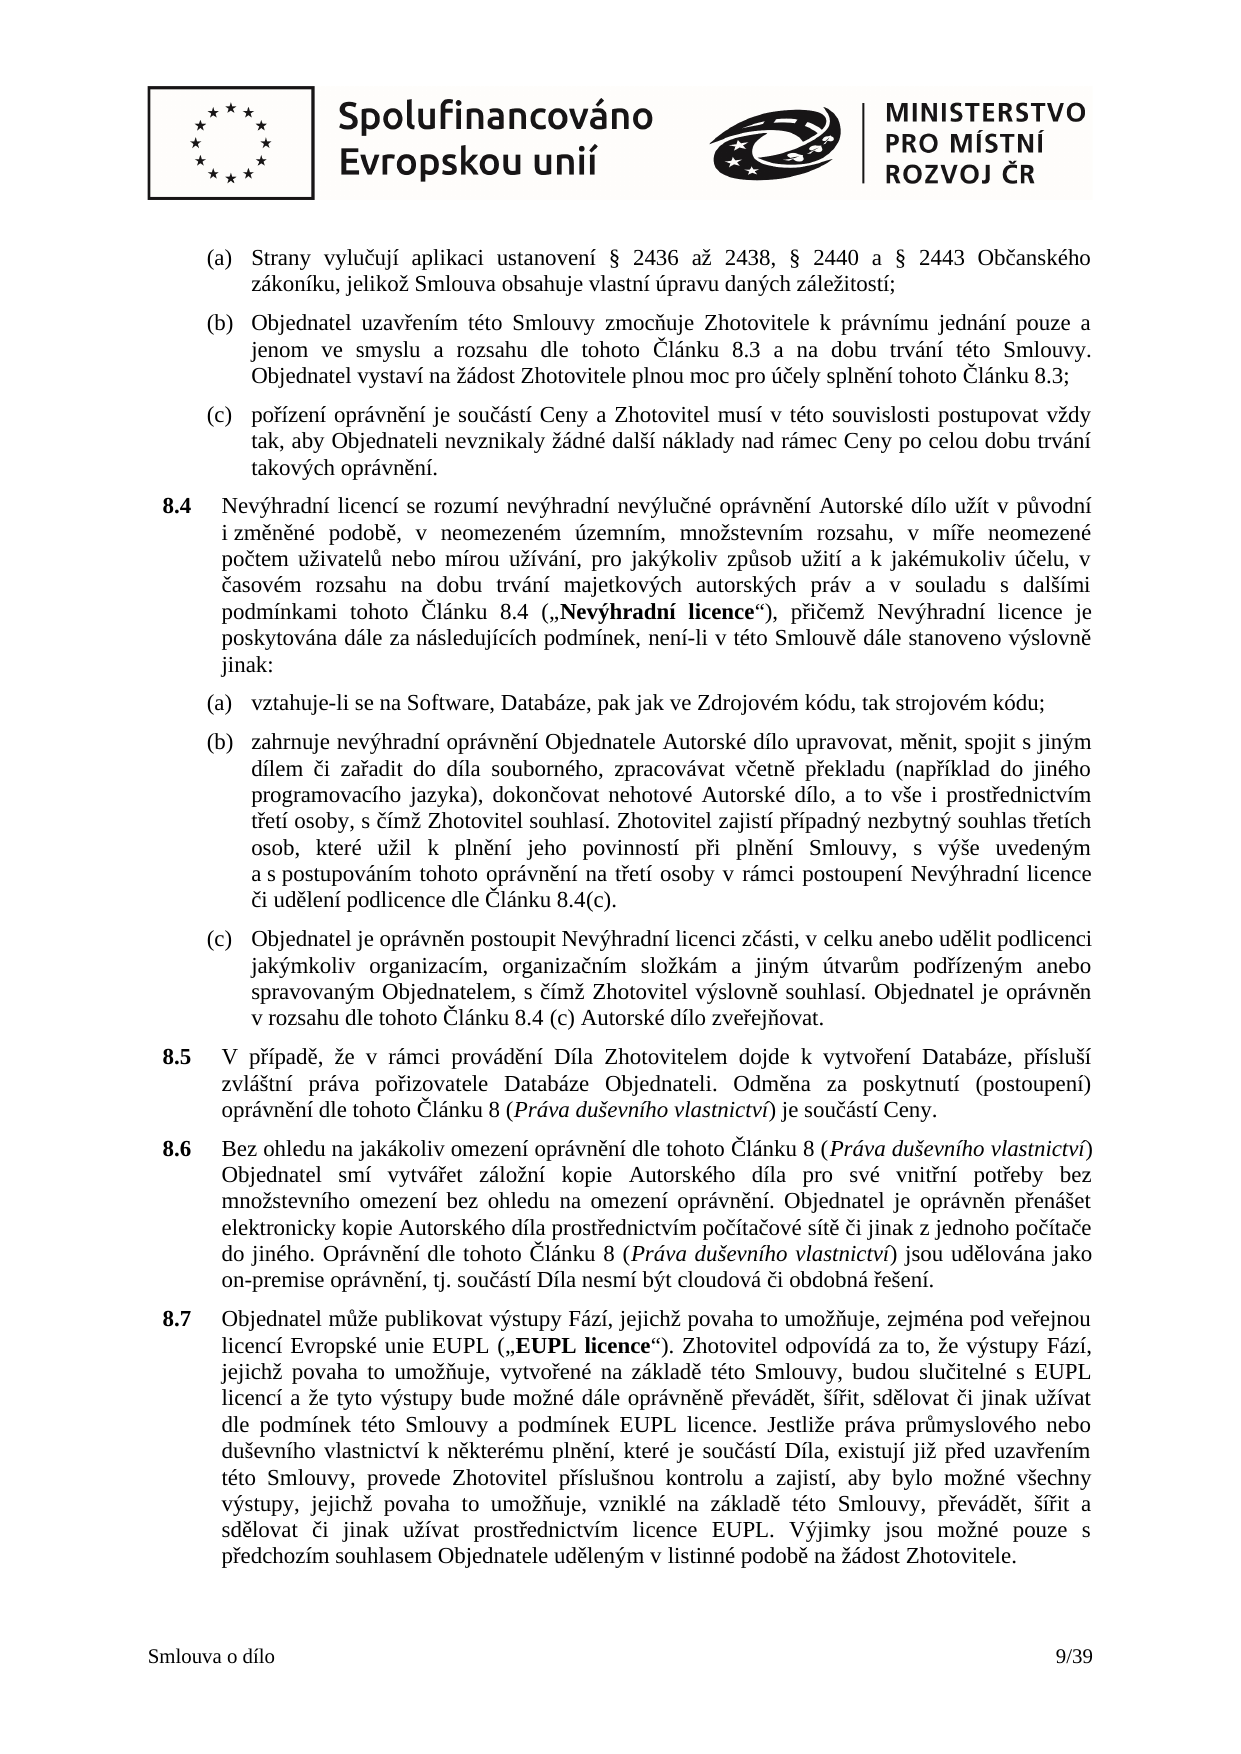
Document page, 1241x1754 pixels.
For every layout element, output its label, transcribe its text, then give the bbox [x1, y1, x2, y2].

text Objednatel uzavřením této Smlouvy zmocňuje Zhotovitele k právnímu jednání pouze a jenom ve smyslu a rozsahu dle tohoto Článku 8.3 a na dobu trvání této Smlouvy. Objednatel vystaví na žádost Zhotovitele plnou moc pro účely splnění tohoto Článku 8.3; [207, 309, 1093, 388]
text vztahuje-li se na Software, Databáze, pak jak ve Zdrojovém kódu, tak strojovém kódu; [207, 689, 1093, 716]
text V případě, že v rámci provádění Díla Zhotovitelem dojde k vytvoření Databáze, přísluší zvláštní práva pořizovatele Databáze Objednateli. Odměna za poskytnutí (postoupení) oprávnění dle tohoto Článku 8 (Práva duševního vlastnictví) je součástí Ceny. [162, 1043, 1093, 1122]
picture [147, 86, 1093, 200]
text Objednatel je oprávněn postoupit Nevýhradní licenci zčásti, v celku anebo udělit podlicenci jakýmkoliv organizacím, organizačním složkám a jiným útvarům podřízeným anebo spravovaným Objednatelem, s čímž Zhotovitel výslovně souhlasí. Objednatel je oprávněn v rozsahu dle tohoto Článku 8.4 (c) Autorské dílo zveřejňovat. [207, 925, 1093, 1031]
text Bez ohledu na jakákoliv omezení oprávnění dle tohoto Článku 8 (Práva duševního vlastnictví) Objednatel smí vytvářet záložní kopie Autorského díla pro své vnitřní potřeby bez množstevního omezení bez ohledu na omezení oprávnění. Objednatel je oprávněn přenášet elektronicky kopie Autorského díla prostřednictvím počítačové sítě či jinak z jednoho počítače do jiného. Oprávnění dle tohoto Článku 8 (Práva duševního vlastnictví) jsou udělována jako on-premise oprávnění, tj. součástí Díla nesmí být cloudová či obdobná řešení. [162, 1135, 1093, 1293]
text pořízení oprávnění je součástí Ceny a Zhotovitel musí v této souvislosti postupovat vždy tak, aby Objednateli nevznikaly žádné další náklady nad rámec Ceny po celou dobu trvání takových oprávnění. [207, 401, 1093, 480]
text Objednatel může publikovat výstupy Fází, jejichž povaha to umožňuje, zejména pod veřejnou licencí Evropské unie EUPL („EUPL licence“). Zhotovitel odpovídá za to, že výstupy Fází, jejichž povaha to umožňuje, vytvořené na základě této Smlouvy, budou slučitelné s EUPL licencí a že tyto výstupy bude možné dále oprávněně převádět, šířit, sdělovat či jinak užívat dle podmínek této Smlouvy a podmínek EUPL licence. Jestliže práva průmyslového nebo duševního vlastnictví k některému plnění, které je součástí Díla, existují již před uzavřením této Smlouvy, provede Zhotovitel příslušnou kontrolu a zajistí, aby bylo možné všechny výstupy, jejichž povaha to umožňuje, vzniklé na základě této Smlouvy, převádět, šířit a sdělovat či jinak užívat prostřednictvím licence EUPL. Výjimky jsou možné pouze s předchozím souhlasem Objednatele uděleným v listinné podobě na žádost Zhotovitele. [162, 1305, 1093, 1569]
text Nevýhradní licencí se rozumí nevýhradní nevýlučné oprávnění Autorské dílo užít v původní i změněné podobě, v neomezeném územním, množstevním rozsahu, v míře neomezené počtem uživatelů nebo mírou užívání, pro jakýkoliv způsob užití a k jakémukoliv účelu, v časovém rozsahu na dobu trvání majetkových autorských práv a v souladu s dalšími podmínkami tohoto Článku 8.4 („Nevýhradní licence“), přičemž Nevýhradní licence je poskytována dále za následujících podmínek, není-li v této Smlouvě dále stanoveno výslovně jinak: [162, 492, 1093, 677]
text zahrnuje nevýhradní oprávnění Objednatele Autorské dílo upravovat, měnit, spojit s jiným dílem či zařadit do díla souborného, zpracovávat včetně překladu (například do jiného programovacího jazyka), dokončovat nehotové Autorské dílo, a to vše i prostřednictvím třetí osoby, s čímž Zhotovitel souhlasí. Zhotovitel zajistí případný nezbytný souhlas třetích osob, které užil k plnění jeho povinností při plnění Smlouvy, s výše uvedeným a s postupováním tohoto oprávnění na třetí osoby v rámci postoupení Nevýhradní licence či udělení podlicence dle Článku 8.4(c). [207, 728, 1093, 913]
text Strany vylučují aplikaci ustanovení § 2436 až 2438, § 2440 a § 2443 Občanského zákoníku, jelikož Smlouva obsahuje vlastní úpravu daných záležitostí; [207, 244, 1093, 297]
